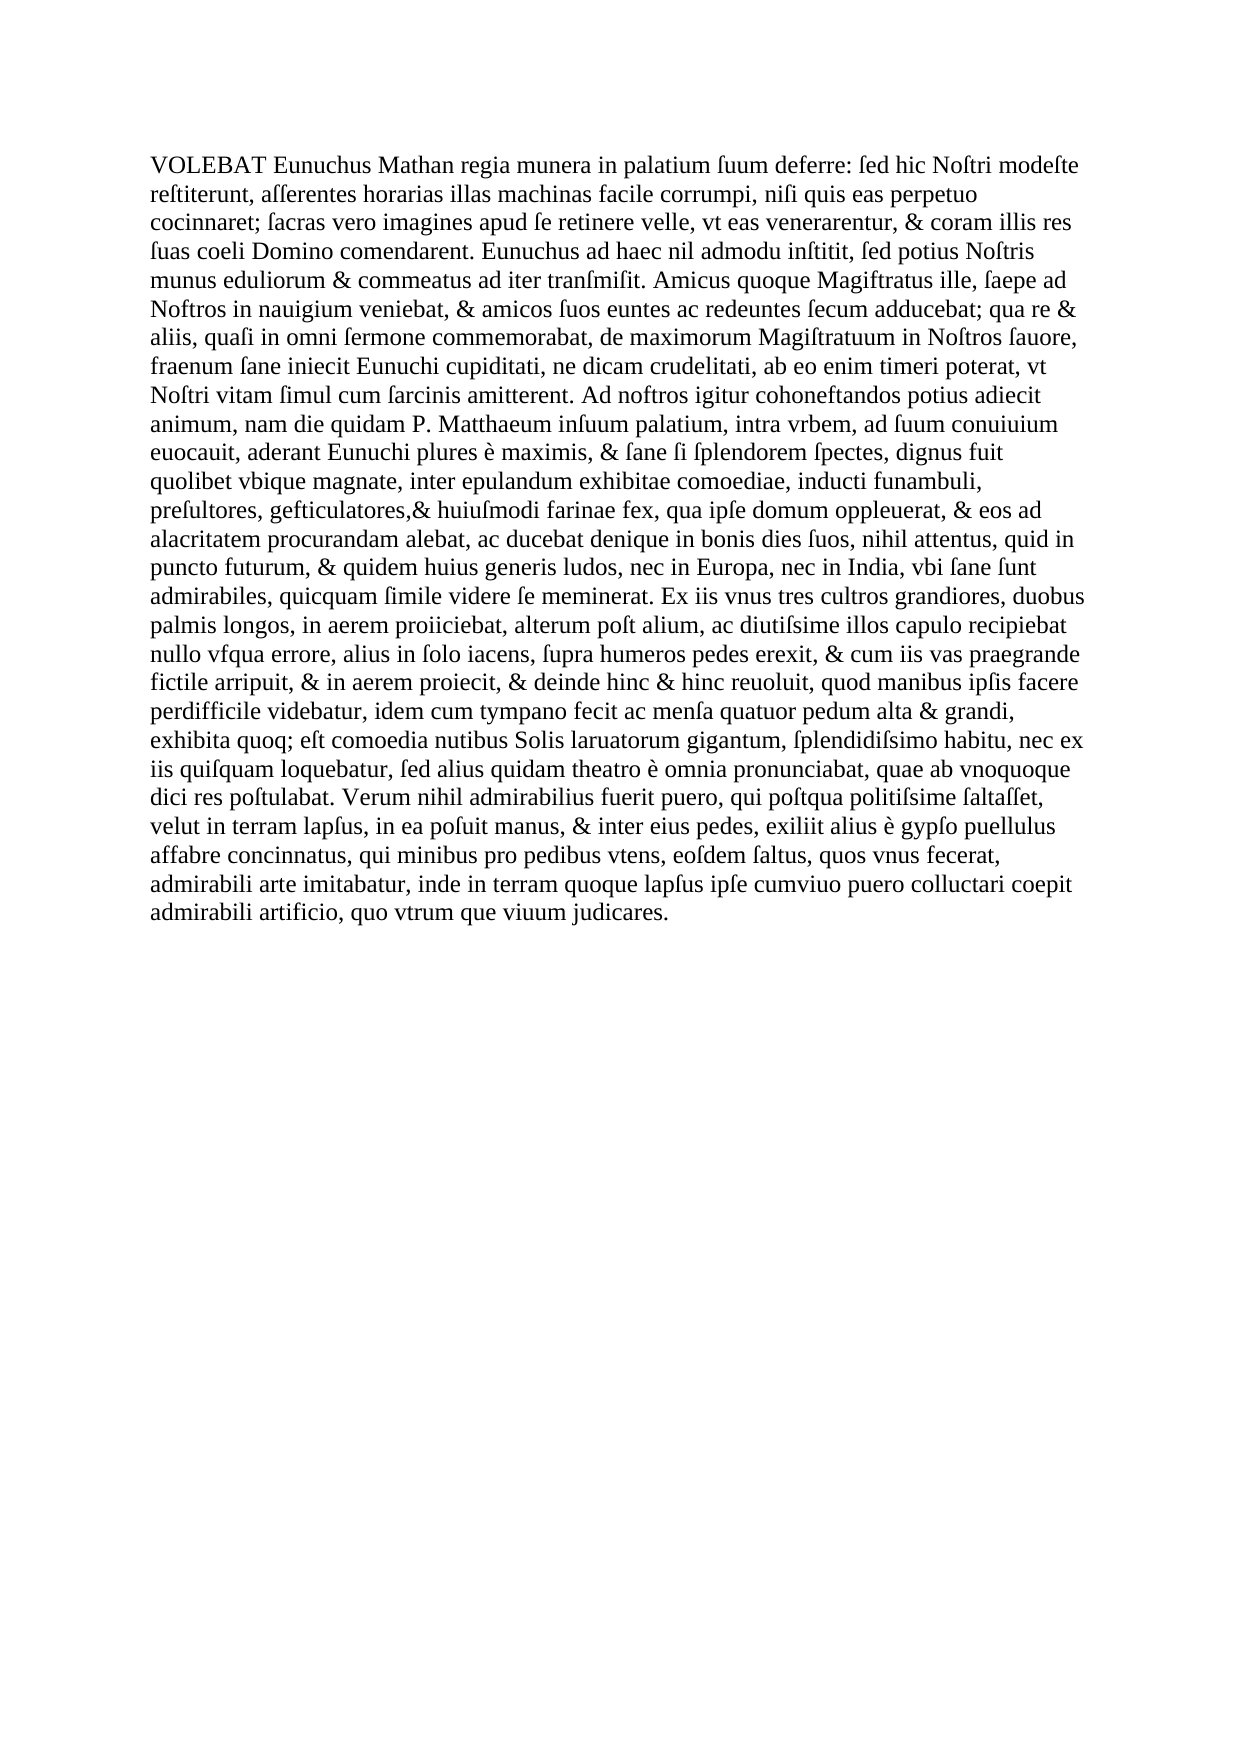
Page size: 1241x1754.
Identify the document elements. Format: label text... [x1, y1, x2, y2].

text VOLEBAT Eunuchus Mathan regia munera in palatium ſuum deferre: ſed hic Noſtri modeſte reſtiterunt, aſſerentes horarias illas machinas facile corrumpi, niſi quis eas perpetuo cocinnaret; ſacras vero imagines apud ſe retinere velle, vt eas venerarentur, & coram illis res ſuas coeli Domino comendarent. Eunuchus ad haec nil admodu inſtitit, ſed potius Noſtris munus eduliorum & commeatus ad iter tranſmiſit. Amicus quoque Magiftratus ille, ſaepe ad Noftros in nauigium veniebat, & amicos ſuos euntes ac redeuntes ſecum adducebat; qua re & aliis, quaſi in omni ſermone commemorabat, de maximorum Magiſtratuum in Noſtros ſauore, fraenum ſane iniecit Eunuchi cupiditati, ne dicam crudelitati, ab eo enim timeri poterat, vt Noſtri vitam ſimul cum ſarcinis amitterent. Ad noftros igitur cohoneftandos potius adiecit animum, nam die quidam P. Matthaeum inſuum palatium, intra vrbem, ad ſuum conuiuium euocauit, aderant Eunuchi plures è maximis, & ſane ſi ſplendorem ſpectes, dignus fuit quolibet vbique magnate, inter epulandum exhibitae comoediae, inducti funambuli, preſultores, gefticulatores,& huiuſmodi farinae fex, qua ipſe domum oppleuerat, & eos ad alacritatem procurandam alebat, ac ducebat denique in bonis dies ſuos, nihil attentus, quid in puncto futurum, & quidem huius generis ludos, nec in Europa, nec in India, vbi ſane ſunt admirabiles, quicquam ſimile videre ſe meminerat. Ex iis vnus tres cultros grandiores, duobus palmis longos, in aerem proiiciebat, alterum poſt alium, ac diutiſsime illos capulo recipiebat nullo vfqua errore, alius in ſolo iacens, ſupra humeros pedes erexit, & cum iis vas praegrande fictile arripuit, & in aerem proiecit, & deinde hinc & hinc reuoluit, quod manibus ipſis facere perdifficile videbatur, idem cum tympano fecit ac menſa quatuor pedum alta & grandi, exhibita quoq; eſt comoedia nutibus Solis laruatorum gigantum, ſplendidiſsimo habitu, nec ex iis quiſquam loquebatur, ſed alius quidam theatro è omnia pronunciabat, quae ab vnoquoque dici res poſtulabat. Verum nihil admirabilius fuerit puero, qui poſtqua politiſsime ſaltaſſet, velut in terram lapſus, in ea poſuit manus, & inter eius pedes, exiliit alius è gypſo puellulus affabre concinnatus, qui minibus pro pedibus vtens, eoſdem ſaltus, quos vnus fecerat, admirabili arte imitabatur, inde in terram quoque lapſus ipſe cumviuo puero colluctari coepit admirabili artificio, quo vtrum que viuum judicares. [150, 150, 1090, 926]
